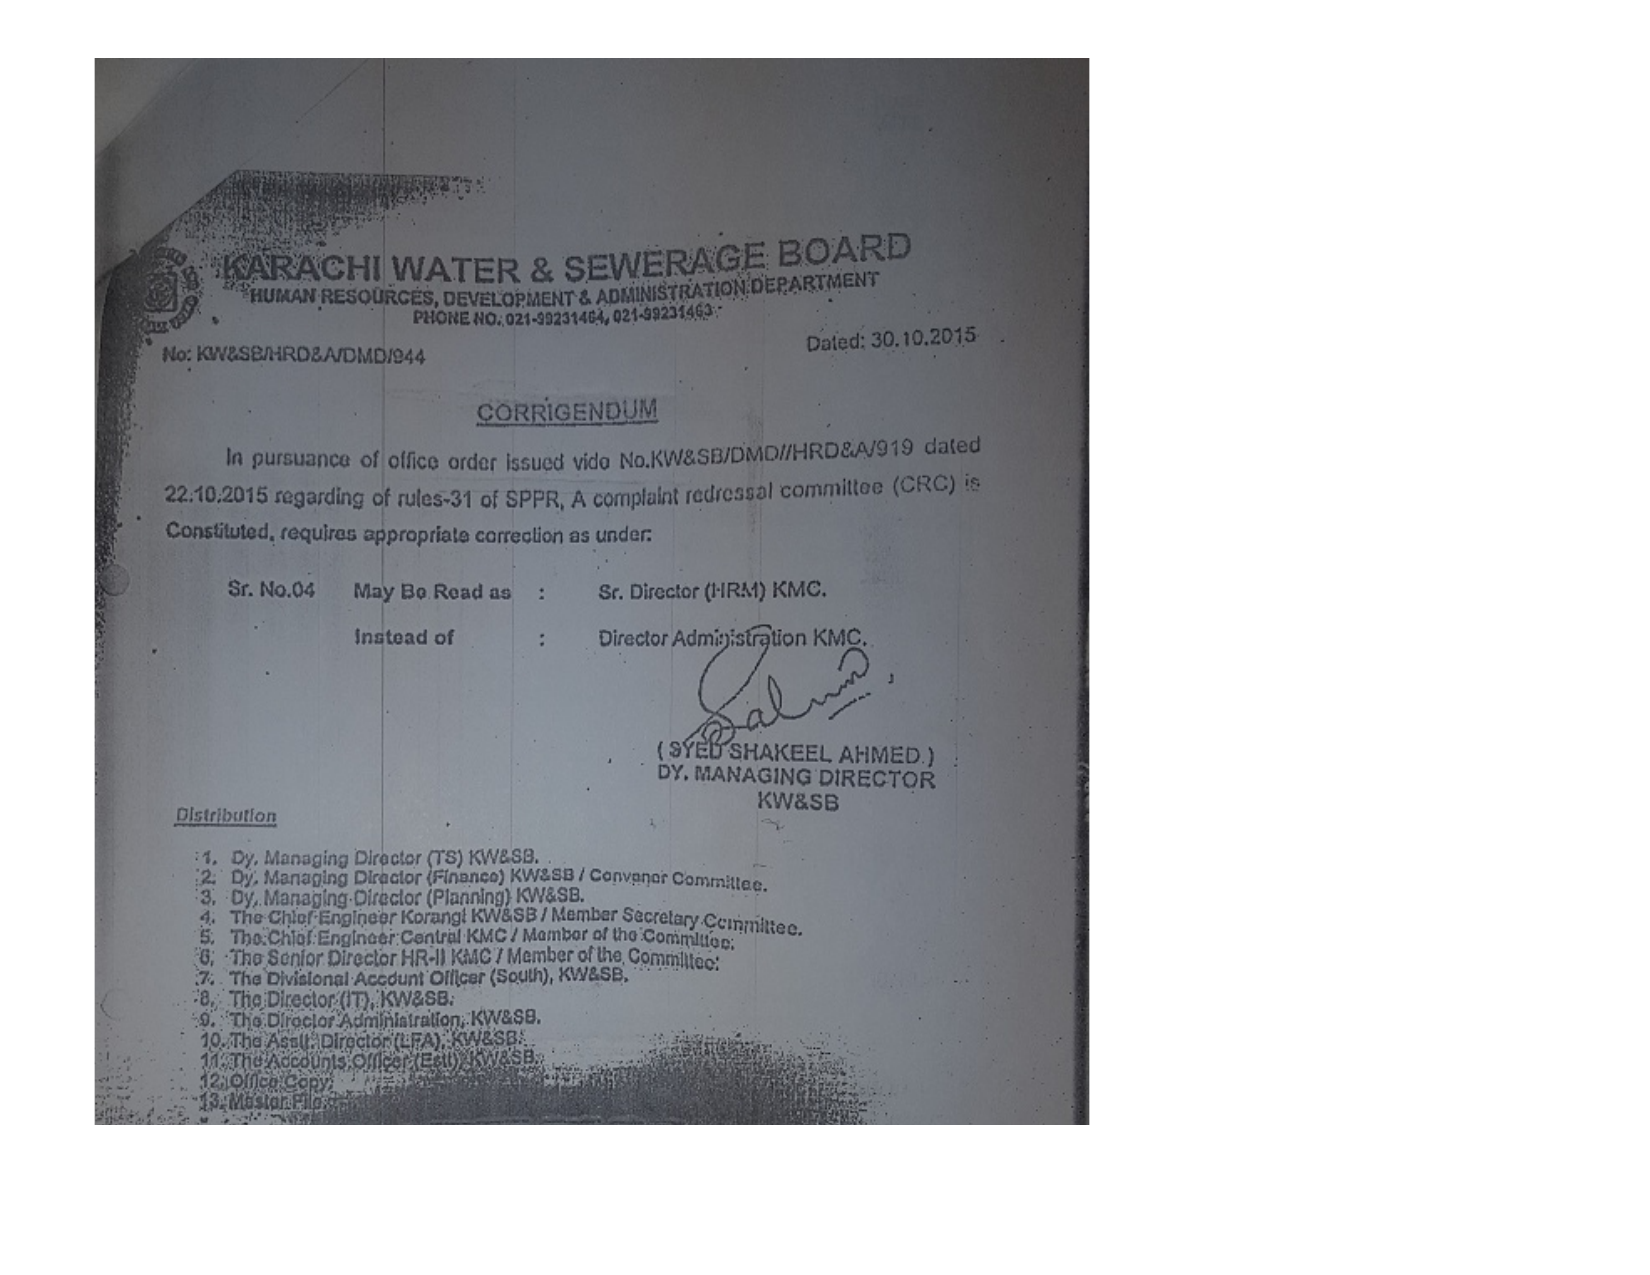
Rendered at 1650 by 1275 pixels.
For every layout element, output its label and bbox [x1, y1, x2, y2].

picture [94, 58, 1090, 1125]
